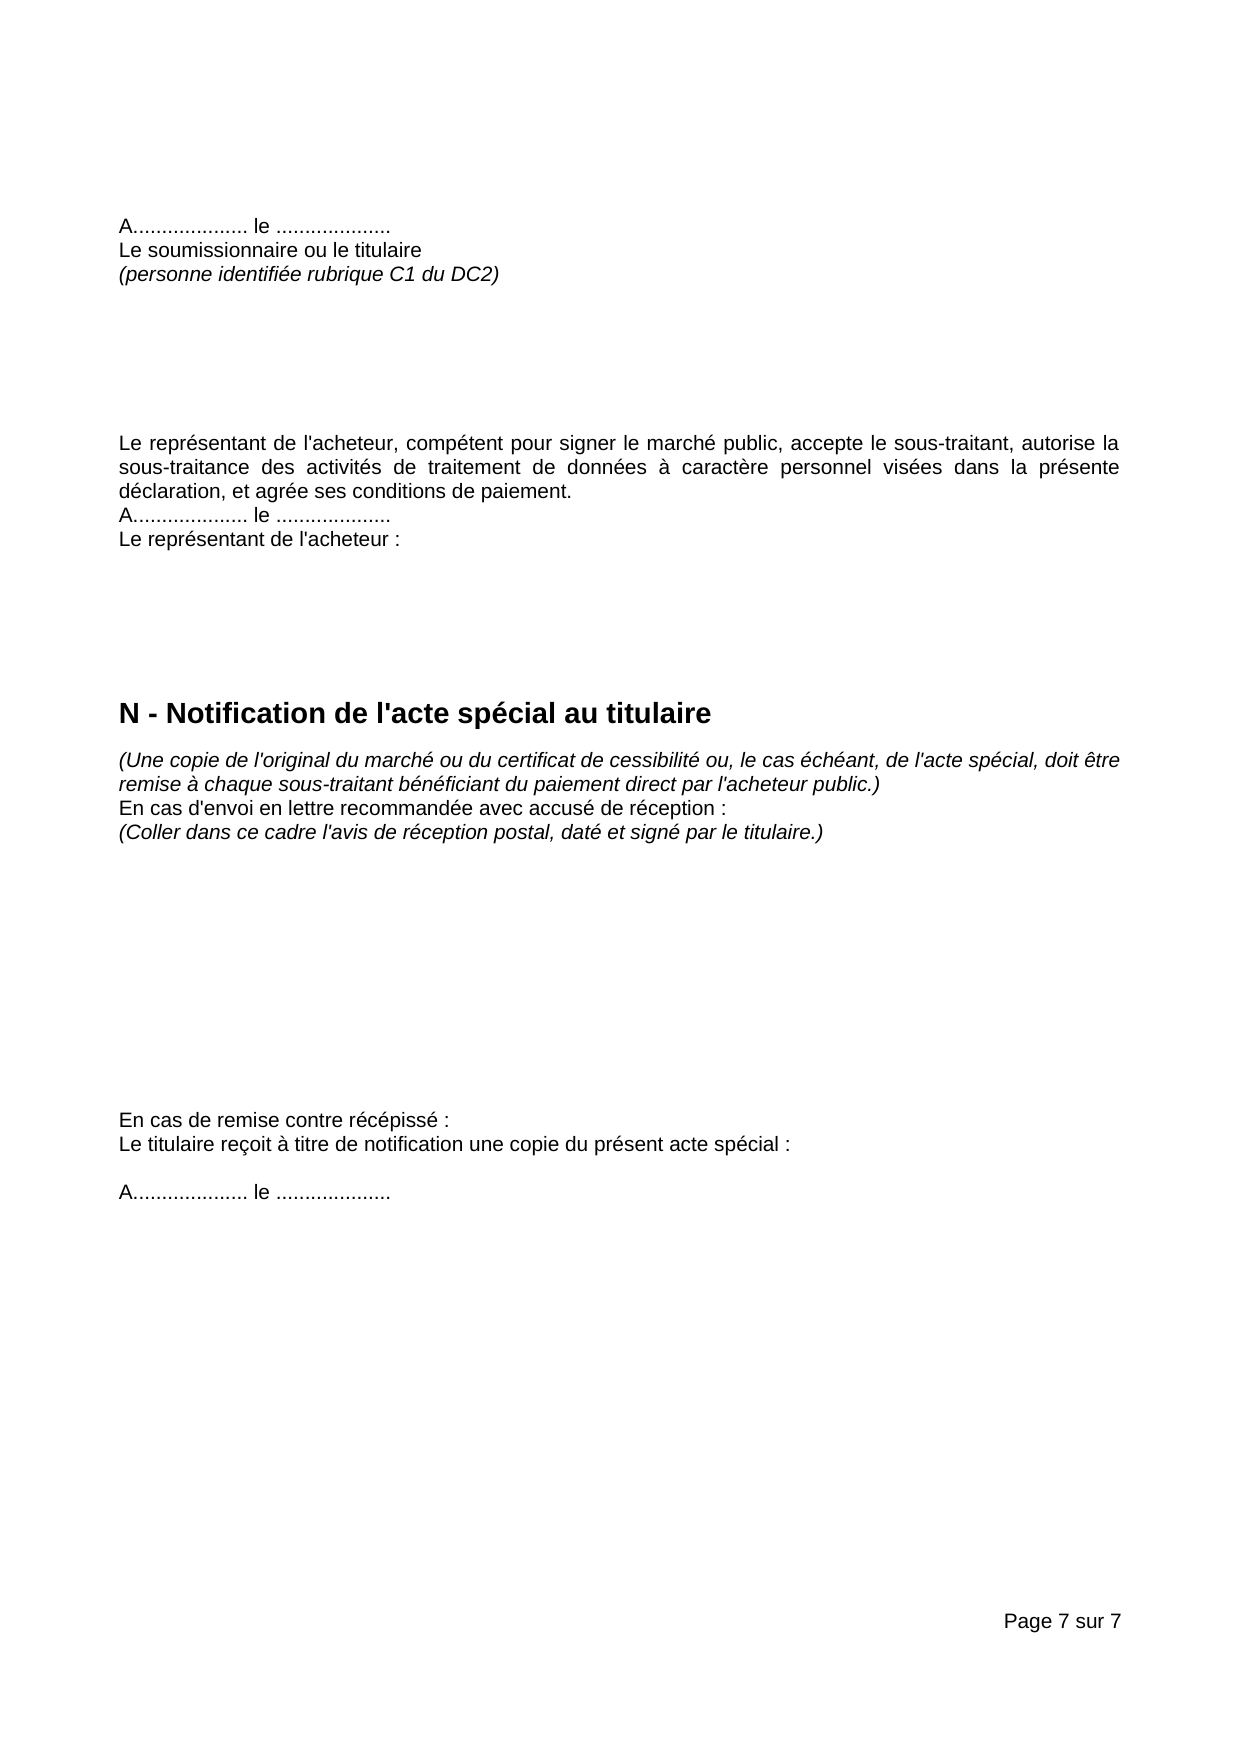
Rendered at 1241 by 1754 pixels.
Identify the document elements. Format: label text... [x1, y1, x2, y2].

text Le représentant de l'acheteur, compétent pour signer le marché public, accepte le sous-traitant, autorise la sous-traitance des activités de traitement de données à caractère personnel visées dans la présente déclaration, et agrée ses conditions de paiement. [119, 431, 1121, 503]
text Le titulaire reçoit à titre de notification une copie du présent acte spécial : [119, 1132, 1121, 1156]
text (Coller dans ce cadre l'avis de réception postal, daté et signé par le titulaire.) [119, 820, 1121, 844]
text A.................... le .................... [119, 503, 1121, 527]
text Le représentant de l'acheteur : [119, 527, 1121, 551]
text N - Notification de l'acte spécial au titulaire [119, 696, 1121, 729]
text En cas de remise contre récépissé : [119, 1108, 1121, 1132]
text (personne identifiée rubrique C1 du DC2) [119, 262, 1121, 286]
text A.................... le .................... [119, 1180, 1121, 1204]
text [119, 214, 1121, 238]
text Le soumissionnaire ou le titulaire [119, 238, 1121, 262]
text En cas d'envoi en lettre recommandée avec accusé de réception : [119, 796, 1121, 820]
text (Une copie de l'original du marché ou du certificat de cessibilité ou, le cas échéant, de l'acte spécial, doit être remise à chaque sous-traitant bénéficiant du paiement direct par l'acheteur public.) [119, 748, 1121, 796]
